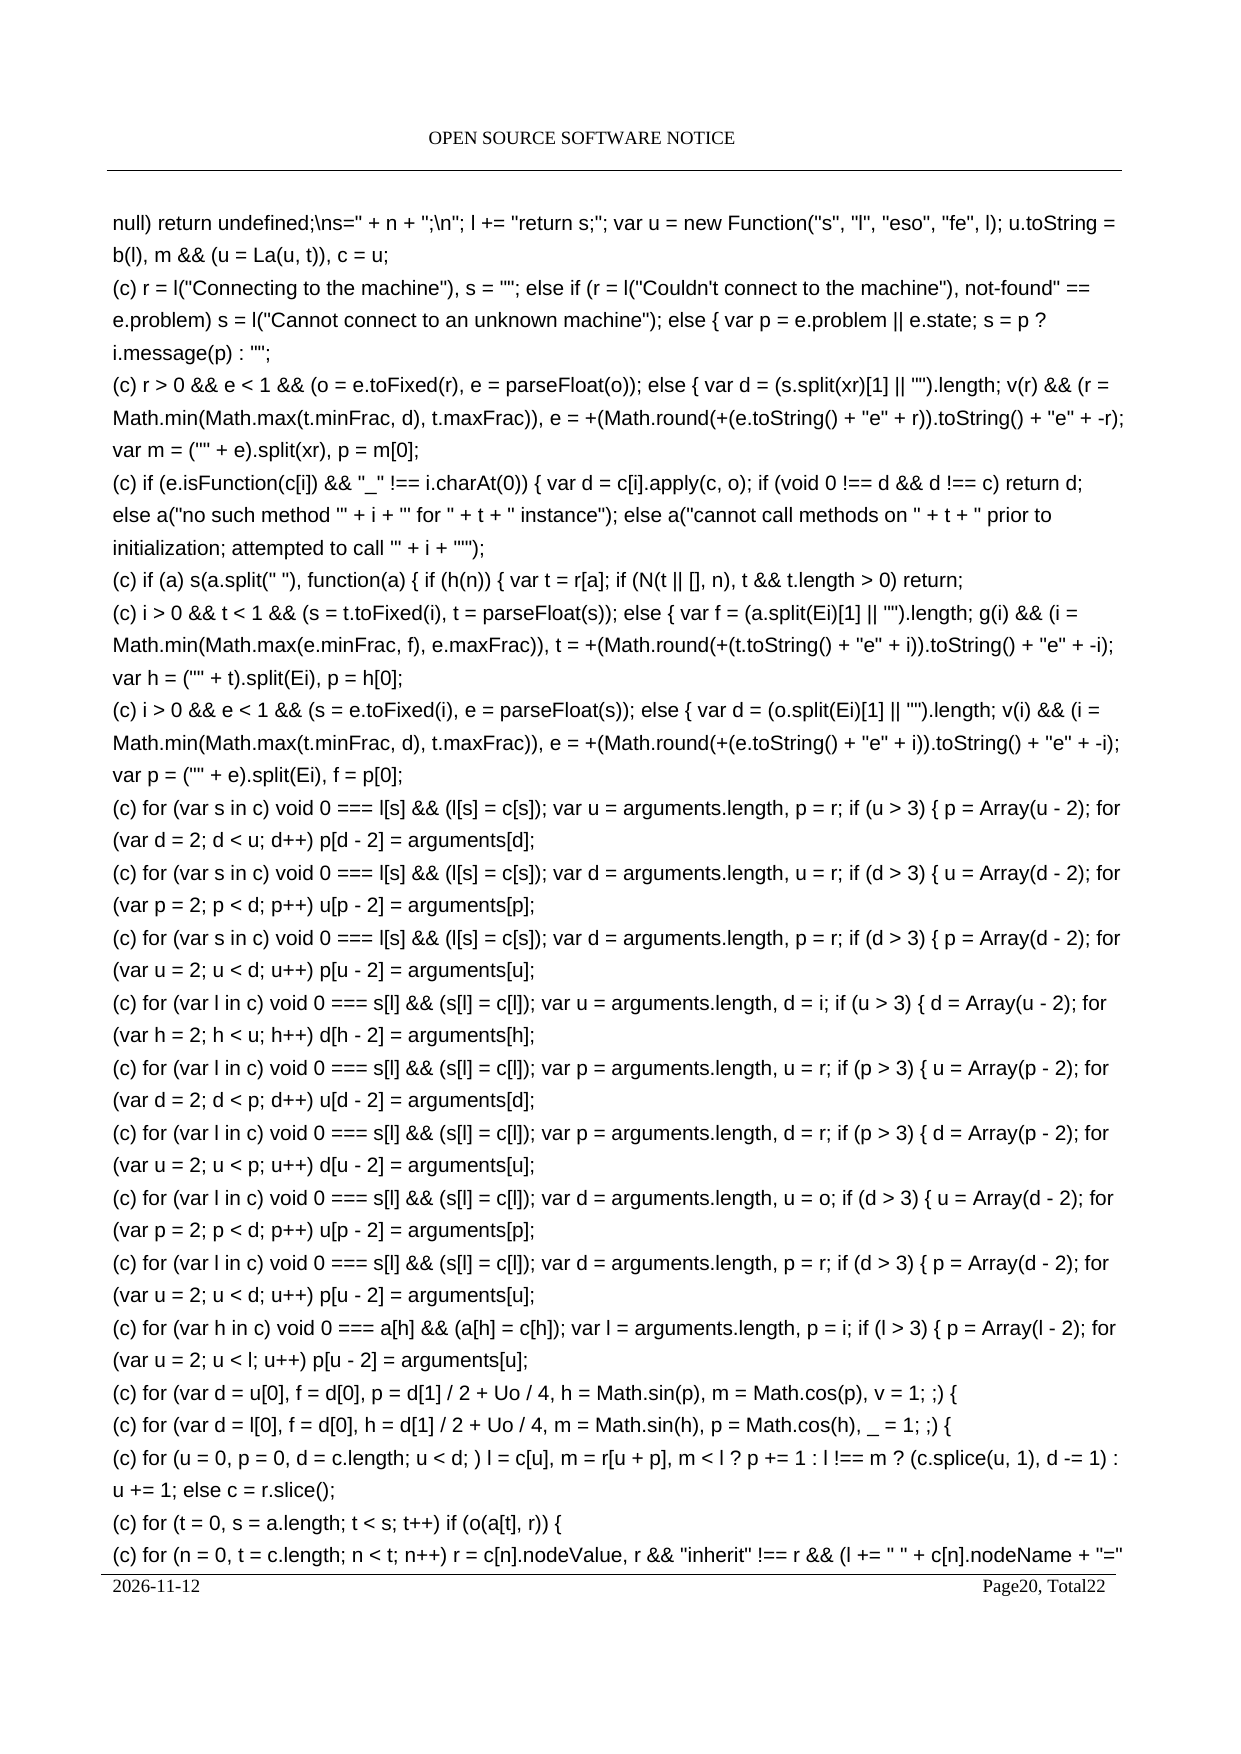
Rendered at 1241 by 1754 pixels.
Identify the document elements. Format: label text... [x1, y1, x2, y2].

text (c) for (var s in c) void 0 === l[s] && (l[s] = c[s]); var d = arguments.length, p = r; if (d > 3) { p = Array(d - 2); for (var u = 2; u < d; u++) p[u - 2] = arguments[u]; [112, 921, 1128, 986]
text (c) for (var d = l[0], f = d[0], h = d[1] / 2 + Uo / 4, m = Math.sin(h), p = Math.cos(h), _ = 1; ;) { [112, 1409, 1128, 1441]
text (c) if (a) s(a.split(" "), function(a) { if (h(n)) { var t = r[a]; if (N(t || [], n), t && t.length > 0) return; [112, 564, 1128, 596]
text (c) for (u = 0, p = 0, d = c.length; u < d; ) l = c[u], m = r[u + p], m < l ? p += 1 : l !== m ? (c.splice(u, 1), d -= 1) : u += 1; else c = r.slice(); [112, 1441, 1128, 1506]
text (c) for (var l in c) void 0 === s[l] && (s[l] = c[l]); var d = arguments.length, u = o; if (d > 3) { u = Array(d - 2); for (var p = 2; p < d; p++) u[p - 2] = arguments[p]; [112, 1181, 1128, 1246]
text (c) for (var l in c) void 0 === s[l] && (s[l] = c[l]); var d = arguments.length, p = r; if (d > 3) { p = Array(d - 2); for (var u = 2; u < d; u++) p[u - 2] = arguments[u]; [112, 1246, 1128, 1311]
text (c) r = l("Connecting to the machine"), s = ""; else if (r = l("Couldn't connect to the machine"), not-found" == e.problem) s = l("Cannot connect to an unknown machine"); else { var p = e.problem || e.state; s = p ? i.message(p) : ""; [112, 271, 1128, 369]
text (c) for (var l in c) void 0 === s[l] && (s[l] = c[l]); var p = arguments.length, u = r; if (p > 3) { u = Array(p - 2); for (var d = 2; d < p; d++) u[d - 2] = arguments[d]; [112, 1051, 1128, 1116]
text (c) for (var l in c) void 0 === s[l] && (s[l] = c[l]); var p = arguments.length, d = r; if (p > 3) { d = Array(p - 2); for (var u = 2; u < p; u++) d[u - 2] = arguments[u]; [112, 1116, 1128, 1181]
text (c) for (var s in c) void 0 === l[s] && (l[s] = c[s]); var u = arguments.length, p = r; if (u > 3) { p = Array(u - 2); for (var d = 2; d < u; d++) p[d - 2] = arguments[d]; [112, 791, 1128, 856]
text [112, 1539, 1128, 1571]
text (c) for (var d = u[0], f = d[0], p = d[1] / 2 + Uo / 4, h = Math.sin(p), m = Math.cos(p), v = 1; ;) { [112, 1376, 1128, 1409]
text (c) for (var s in c) void 0 === l[s] && (l[s] = c[s]); var d = arguments.length, u = r; if (d > 3) { u = Array(d - 2); for (var p = 2; p < d; p++) u[p - 2] = arguments[p]; [112, 856, 1128, 921]
text (c) r > 0 && e < 1 && (o = e.toFixed(r), e = parseFloat(o)); else { var d = (s.split(xr)[1] || "").length; v(r) && (r = Math.min(Math.max(t.minFrac, d), t.maxFrac)), e = +(Math.round(+(e.toString() + "e" + r)).toString() + "e" + -r); var m = ("" + e).split(xr), p = m[0]; [112, 369, 1128, 466]
text (c) for (var h in c) void 0 === a[h] && (a[h] = c[h]); var l = arguments.length, p = i; if (l > 3) { p = Array(l - 2); for (var u = 2; u < l; u++) p[u - 2] = arguments[u]; [112, 1311, 1128, 1376]
text (c) i > 0 && e < 1 && (s = e.toFixed(i), e = parseFloat(s)); else { var d = (o.split(Ei)[1] || "").length; v(i) && (i = Math.min(Math.max(t.minFrac, d), t.maxFrac)), e = +(Math.round(+(e.toString() + "e" + i)).toString() + "e" + -i); var p = ("" + e).split(Ei), f = p[0]; [112, 694, 1128, 791]
text (c) if (e.isFunction(c[i]) && "_" !== i.charAt(0)) { var d = c[i].apply(c, o); if (void 0 !== d && d !== c) return d; else a("no such method '" + i + "' for " + t + " instance"); else a("cannot call methods on " + t + " prior to initialization; attempted to call '" + i + "'"); [112, 466, 1128, 564]
text (c) for (t = 0, s = a.length; t < s; t++) if (o(a[t], r)) { [112, 1506, 1128, 1539]
text (c) i > 0 && t < 1 && (s = t.toFixed(i), t = parseFloat(s)); else { var f = (a.split(Ei)[1] || "").length; g(i) && (i = Math.min(Math.max(e.minFrac, f), e.maxFrac)), t = +(Math.round(+(t.toString() + "e" + i)).toString() + "e" + -i); var h = ("" + t).split(Ei), p = h[0]; [112, 596, 1128, 694]
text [112, 206, 1128, 271]
text (c) for (var l in c) void 0 === s[l] && (s[l] = c[l]); var u = arguments.length, d = i; if (u > 3) { d = Array(u - 2); for (var h = 2; h < u; h++) d[h - 2] = arguments[h]; [112, 986, 1128, 1051]
